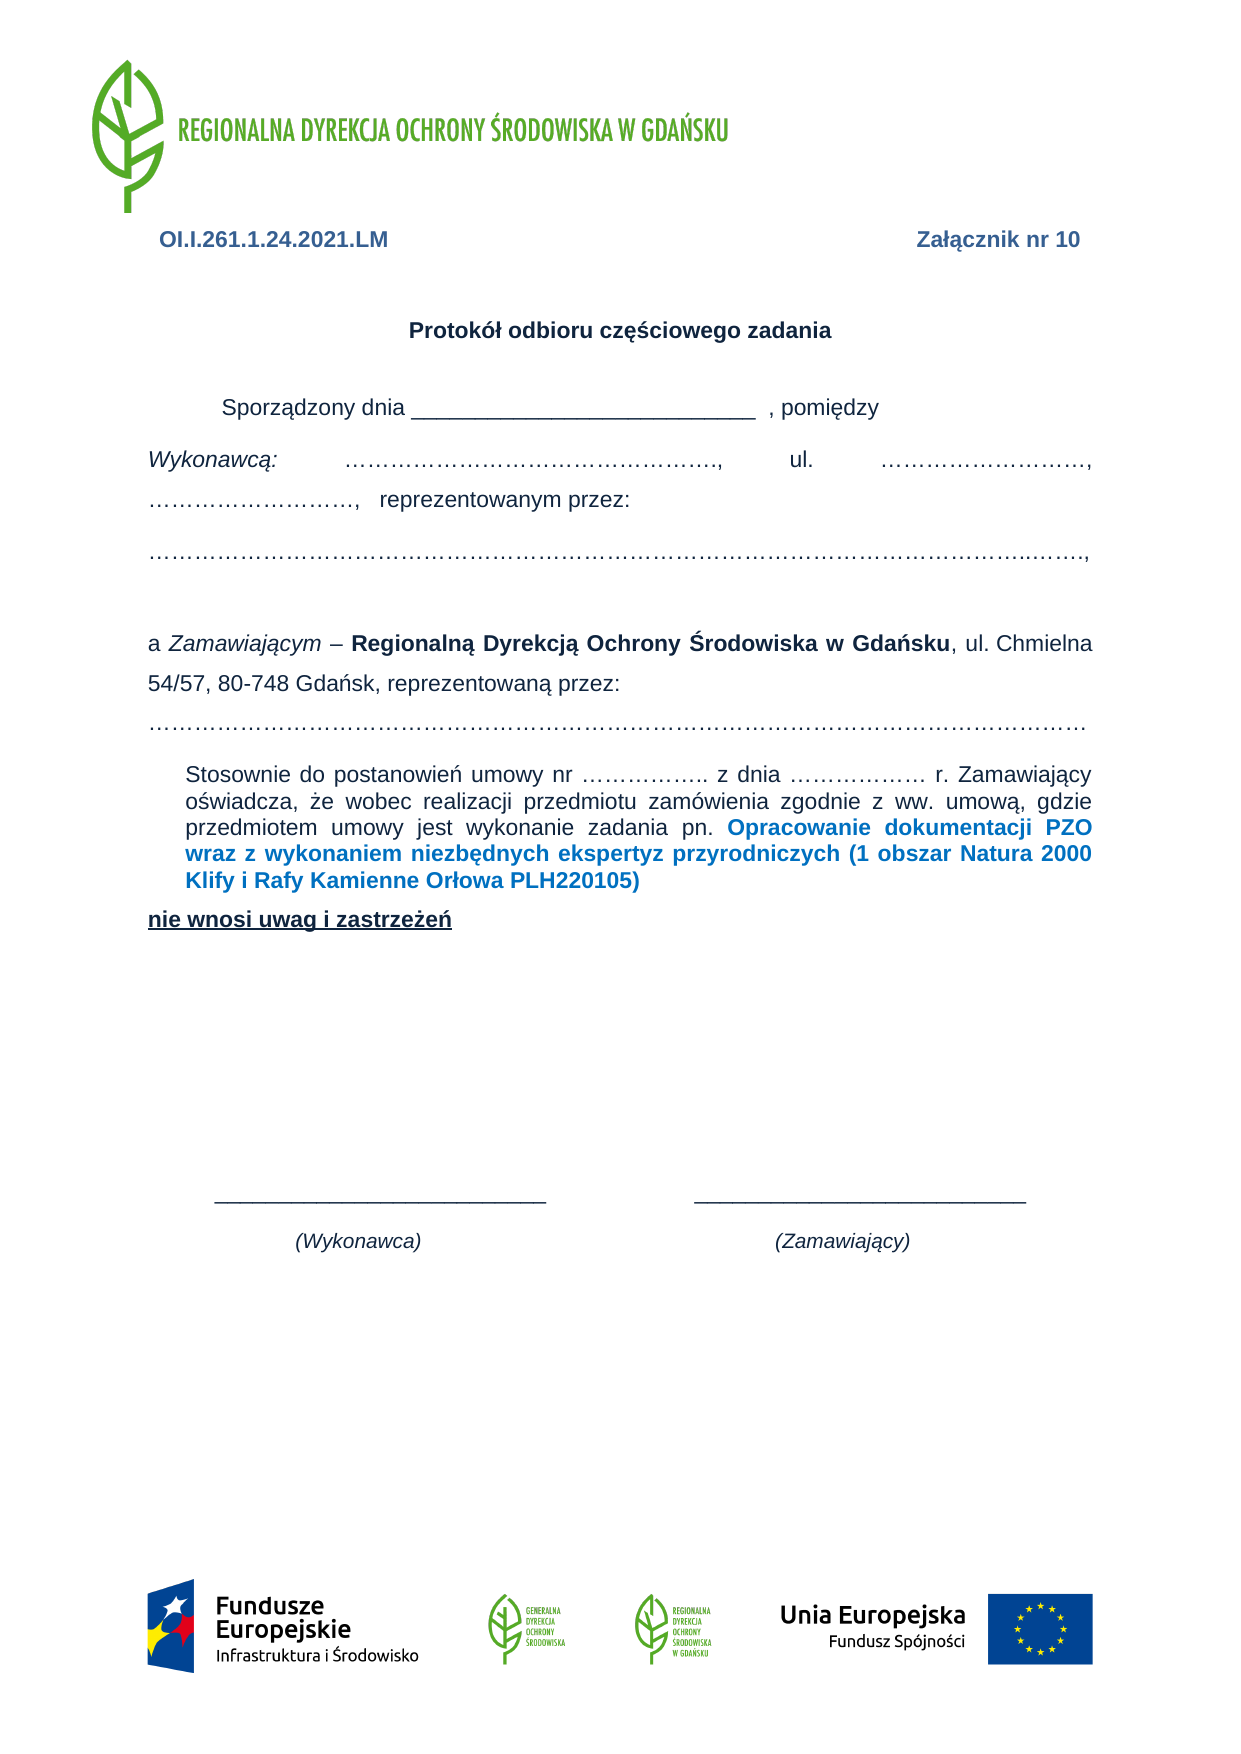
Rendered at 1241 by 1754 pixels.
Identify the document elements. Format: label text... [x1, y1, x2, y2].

table_header __________________________ [683, 1165, 1093, 1217]
text Wykonawcą: …………………………………………., ul. ………………………, ………………………, reprezentowanym przez: [148, 446, 1093, 512]
text ……………………………………………………………………………………………………..……., [148, 538, 1093, 564]
table_cell (Zamawiający) [683, 1217, 1093, 1557]
text nie wnosi uwag i zastrzeżeń [148, 906, 1093, 932]
text Protokół odbioru częściowego zadania [148, 317, 1093, 343]
text Stosownie do postanowień umowy nr …………….. z dnia ……………… r. Zamawiający oświadcza, że wobec realizacji przedmiotu zamówienia zgodnie z ww. umową, gdzie przedmiotem umowy jest wykonanie zadania pn. Opracowanie dokumentacji PZO wraz z wykonaniem niezbędnych ekspertyz przyrodniczych (1 obszar Natura 2000 Klify i Rafy Kamienne Orłowa PLH220105) [185, 761, 1093, 893]
picture [88, 59, 894, 214]
table_header __________________________ [203, 1165, 683, 1217]
text Sporządzony dnia ___________________________ , pomiędzy [148, 394, 1093, 421]
text OI.I.261.1.24.2021.LM Załącznik nr 10 [148, 226, 1093, 252]
text a Zamawiającym – Regionalną Dyrekcją Ochrony Środowiska w Gdańsku, ul. Chmielna 54/57, 80-748 Gdańsk, reprezentowaną przez: [148, 630, 1093, 696]
picture [147, 1579, 1093, 1673]
text …………………………………………………………………………………………………………… [148, 709, 1093, 736]
table_cell (Wykonawca) [203, 1217, 683, 1557]
